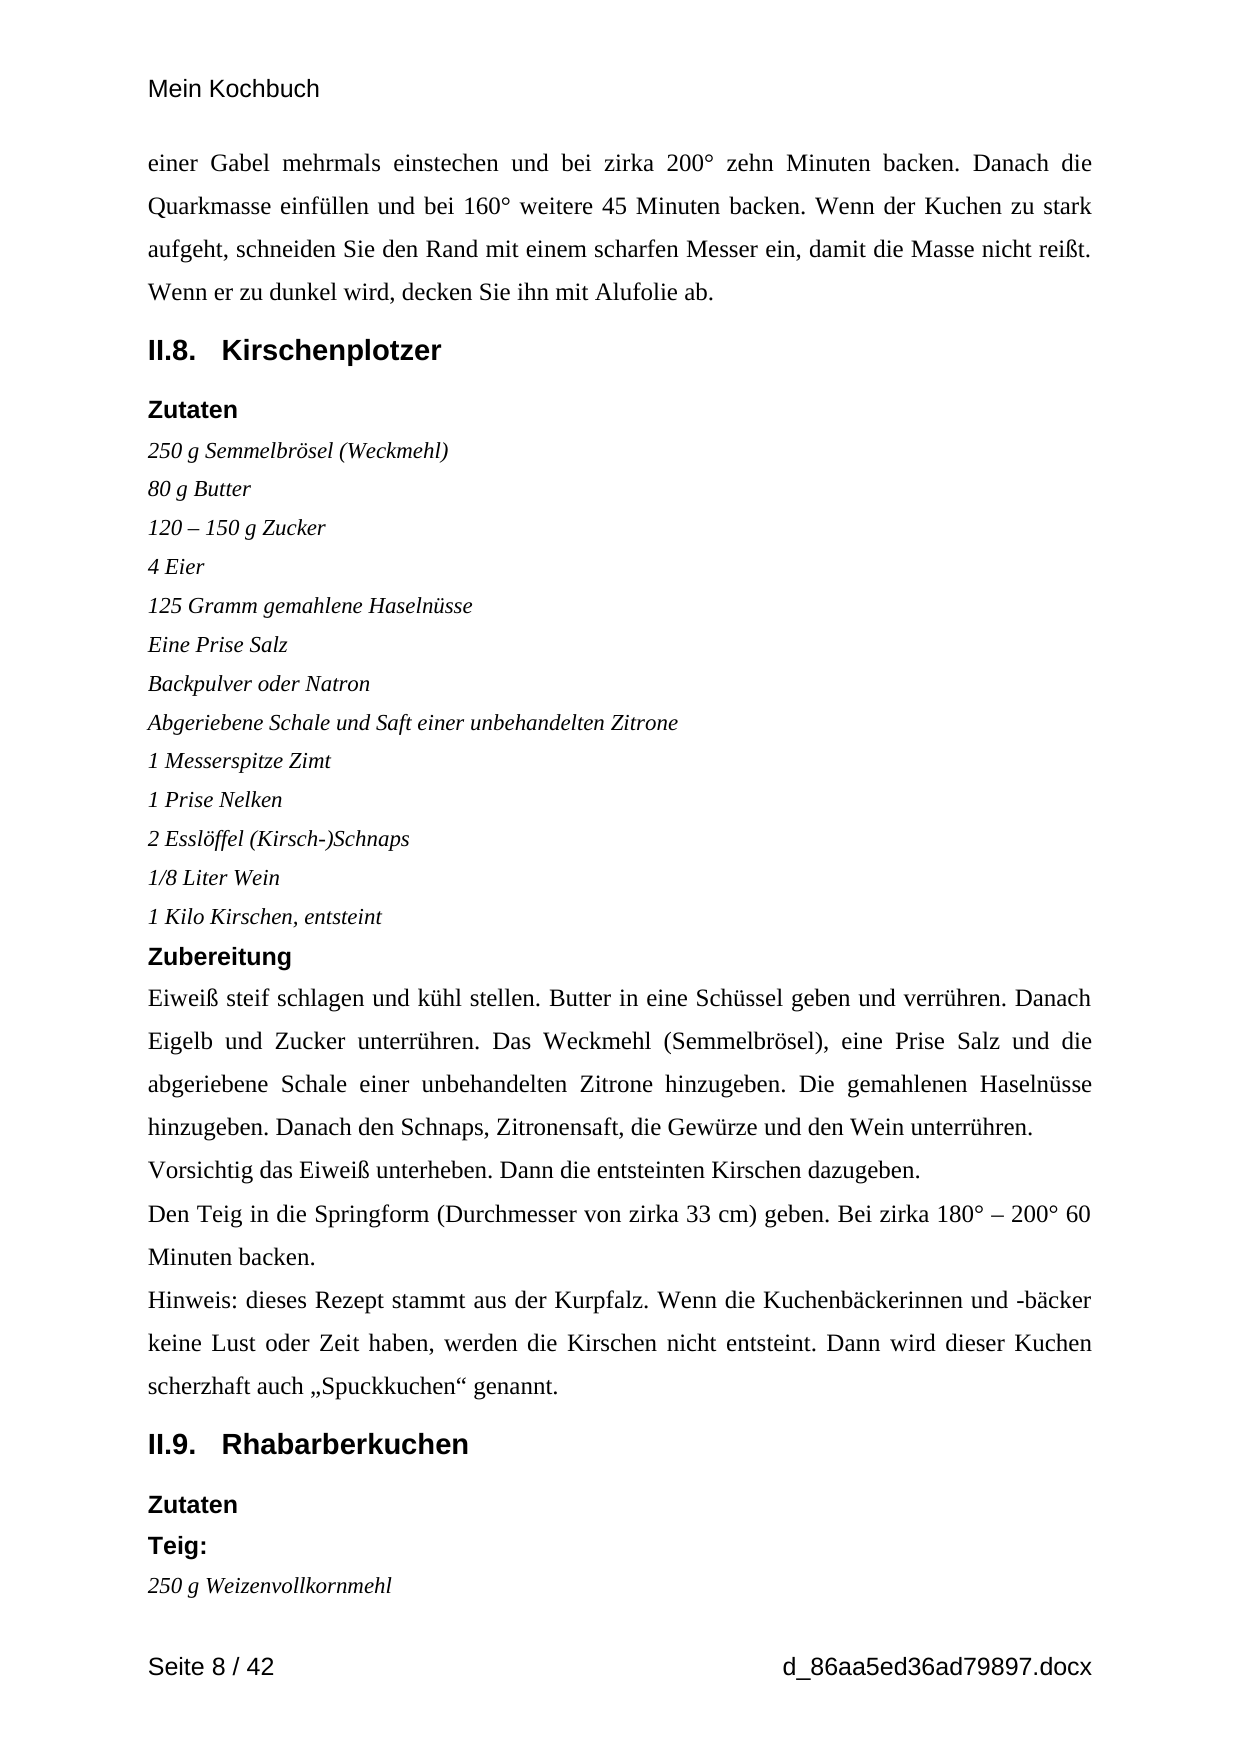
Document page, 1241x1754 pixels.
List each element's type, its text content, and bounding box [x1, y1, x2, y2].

subtitle Zubereitung [148, 942, 1093, 971]
subtitle Rhabarberkuchen [148, 1427, 1093, 1460]
text 120 – 150 g Zucker [148, 514, 1093, 541]
text 4 Eier [148, 553, 1093, 579]
subtitle Zutaten [148, 395, 1093, 424]
text 250 g Semmelbrösel (Weckmehl) [148, 437, 1093, 463]
subtitle Kirschenplotzer [148, 333, 1093, 366]
text Abgeriebene Schale und Saft einer unbehandelten Zitrone [148, 709, 1093, 735]
text 1 Messerspitze Zimt [148, 747, 1093, 774]
text 2 Esslöffel (Kirsch-)Schnaps [148, 825, 1093, 852]
text Den Teig in die Springform (Durchmesser von zirka 33 cm) geben. Bei zirka 180° – 200° 60 Minuten backen. [148, 1199, 1093, 1271]
text 1/8 Liter Wein [148, 864, 1093, 890]
text Vorsichtig das Eiweiß unterheben. Dann die entsteinten Kirschen dazugeben. [148, 1156, 1093, 1184]
text Backpulver oder Natron [148, 670, 1093, 696]
text Hinweis: dieses Rezept stammt aus der Kurpfalz. Wenn die Kuchenbäckerinnen und -bäcker keine Lust oder Zeit haben, werden die Kirschen nicht entsteint. Dann wird dieser Kuchen scherzhaft auch „Spuckkuchen“ genannt. [148, 1285, 1093, 1400]
text 1 Prise Nelken [148, 786, 1093, 813]
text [148, 148, 1093, 306]
text 125 Gramm gemahlene Haselnüsse [148, 592, 1093, 618]
subtitle Teig: [148, 1531, 1093, 1559]
text 80 g Butter [148, 476, 1093, 502]
text 1 Kilo Kirschen, entsteint [148, 903, 1093, 929]
text 250 g Weizenvollkornmehl [148, 1572, 1093, 1598]
subtitle Zutaten [148, 1489, 1093, 1518]
text Eine Prise Salz [148, 631, 1093, 657]
text Eiweiß steif schlagen und kühl stellen. Butter in eine Schüssel geben und verrühren. Danach Eigelb und Zucker unterrühren. Das Weckmehl (Semmelbrösel), eine Prise Salz und die abgeriebene Schale einer unbehandelten Zitrone hinzugeben. Die gemahlenen Haselnüsse hinzugeben. Danach den Schnaps, Zitronensaft, die Gewürze und den Wein unterrühren. [148, 983, 1093, 1141]
